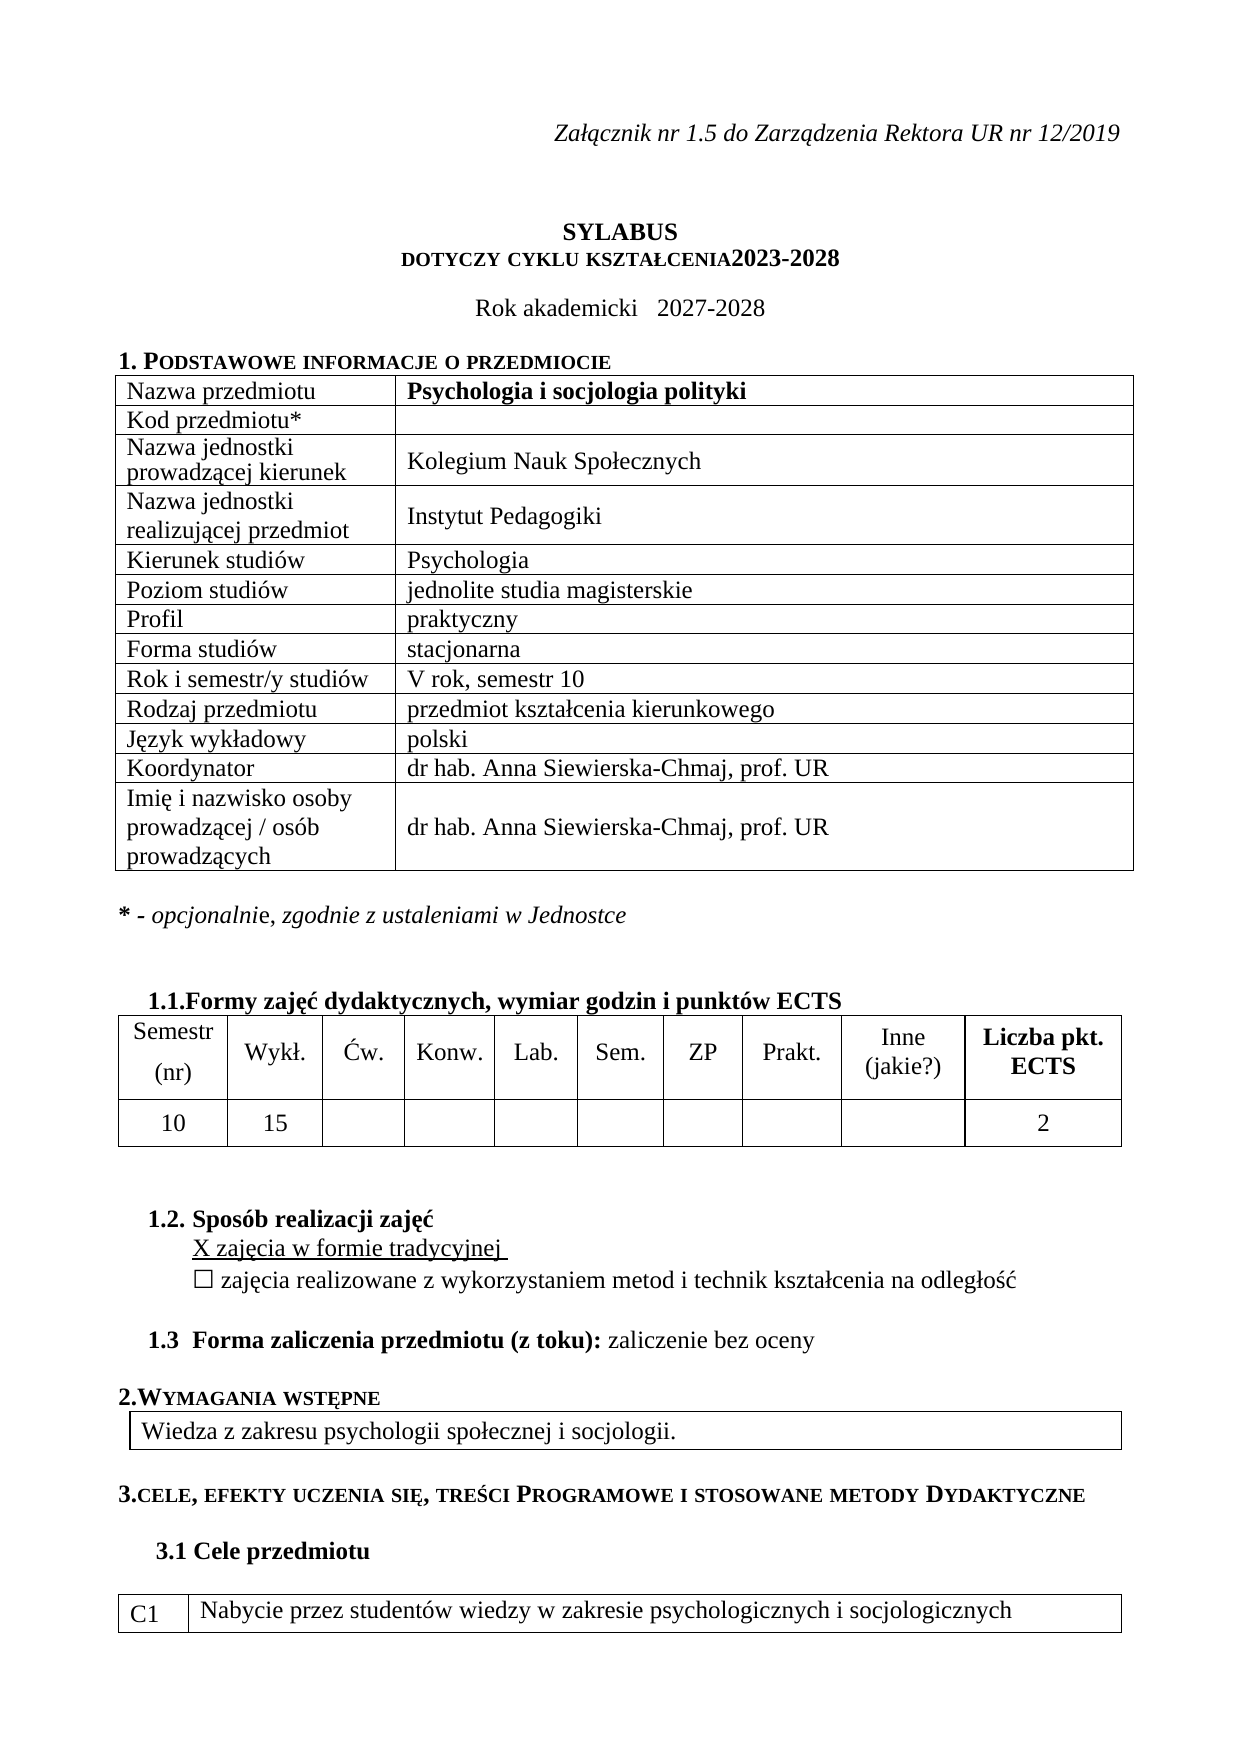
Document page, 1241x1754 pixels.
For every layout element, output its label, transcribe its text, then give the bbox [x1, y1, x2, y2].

table_cell Psychologia [396, 545, 1133, 574]
text dotyczy cyklu kształcenia2023-2028 [118, 246, 1122, 271]
table_cell Imię i nazwisko osoby prowadzącej / osób prowadzących [116, 783, 395, 869]
text ☐ zajęcia realizowane z wykorzystaniem metod i technik kształcenia na odległość [192, 1262, 1122, 1296]
text Załącznik nr 1.5 do Zarządzenia Rektora UR nr 12/2019 [118, 118, 1122, 147]
table_header Nazwa przedmiotu [116, 376, 395, 404]
table_cell Instytut Pedagogiki [396, 486, 1133, 544]
table_cell Język wykładowy [116, 724, 395, 752]
table_header Liczba pkt. ECTS [966, 1016, 1121, 1099]
table_cell przedmiot kształcenia kierunkowego [396, 694, 1133, 723]
table_cell [495, 1100, 577, 1146]
table_header C1 [119, 1595, 188, 1632]
table_cell Rok i semestr/y studiów [116, 664, 395, 693]
text * - opcjonalnie, zgodnie z ustaleniami w Jednostce [118, 900, 1122, 928]
text 1.1.Formy zajęć dydaktycznych, wymiar godzin i punktów ECTS [148, 986, 1122, 1015]
table_cell Rodzaj przedmiotu [116, 694, 395, 723]
table_header Inne (jakie?) [842, 1016, 964, 1099]
table_cell stacjonarna [396, 634, 1133, 663]
text 2.Wymagania wstępne [118, 1382, 1122, 1411]
table_header Prakt. [743, 1016, 841, 1099]
table_cell Nazwa jednostki realizującej przedmiot [116, 486, 395, 544]
table_cell [664, 1100, 742, 1146]
table_cell jednolite studia magisterskie [396, 575, 1133, 603]
table_cell polski [396, 724, 1133, 752]
table_cell Kierunek studiów [116, 545, 395, 574]
table_header Semestr (nr) [119, 1016, 227, 1099]
text 1.2. Sposób realizacji zajęć [148, 1204, 1122, 1233]
table_header Wiedza z zakresu psychologii społecznej i socjologii. [131, 1412, 1121, 1449]
table_cell dr hab. Anna Siewierska-Chmaj, prof. UR [396, 783, 1133, 869]
table_cell Nazwa jednostki prowadzącej kierunek [116, 435, 395, 485]
text 1.3 Forma zaliczenia przedmiotu (z toku): zaliczenie bez oceny [148, 1325, 1122, 1353]
table_header Ćw. [323, 1016, 404, 1099]
table_header Psychologia i socjologia polityki [396, 376, 1133, 404]
text 3.1 Cele przedmiotu [156, 1536, 1122, 1565]
table_cell V rok, semestr 10 [396, 664, 1133, 693]
table_cell dr hab. Anna Siewierska-Chmaj, prof. UR [396, 754, 1133, 782]
table_cell [743, 1100, 841, 1146]
table_cell [323, 1100, 404, 1146]
table_cell Koordynator [116, 754, 395, 782]
table_cell 2 [966, 1100, 1121, 1146]
table_cell [578, 1100, 663, 1146]
text X zajęcia w formie tradycyjnej [192, 1233, 1122, 1262]
table_header Konw. [405, 1016, 494, 1099]
table_cell [405, 1100, 494, 1146]
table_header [189, 1595, 1121, 1632]
text 3.cele, efekty uczenia się, treści Programowe i stosowane metody Dydaktyczne [118, 1479, 1122, 1508]
table_cell 15 [228, 1100, 322, 1146]
text SYLABUS [118, 217, 1122, 246]
table_cell Poziom studiów [116, 575, 395, 603]
table_header Sem. [578, 1016, 663, 1099]
text 1. Podstawowe informacje o przedmiocie [118, 346, 1122, 375]
table_cell 10 [119, 1100, 227, 1146]
table_header Wykł. [228, 1016, 322, 1099]
table_cell praktyczny [396, 605, 1133, 633]
table_cell [842, 1100, 964, 1146]
table_cell Kod przedmiotu* [116, 406, 395, 434]
text Rok akademicki 2027-2028 [118, 296, 1122, 321]
table_cell Forma studiów [116, 634, 395, 663]
table_cell [396, 406, 1133, 434]
table_cell Kolegium Nauk Społecznych [396, 435, 1133, 485]
table_cell Profil [116, 605, 395, 633]
table_header ZP [664, 1016, 742, 1099]
table_header Lab. [495, 1016, 577, 1099]
